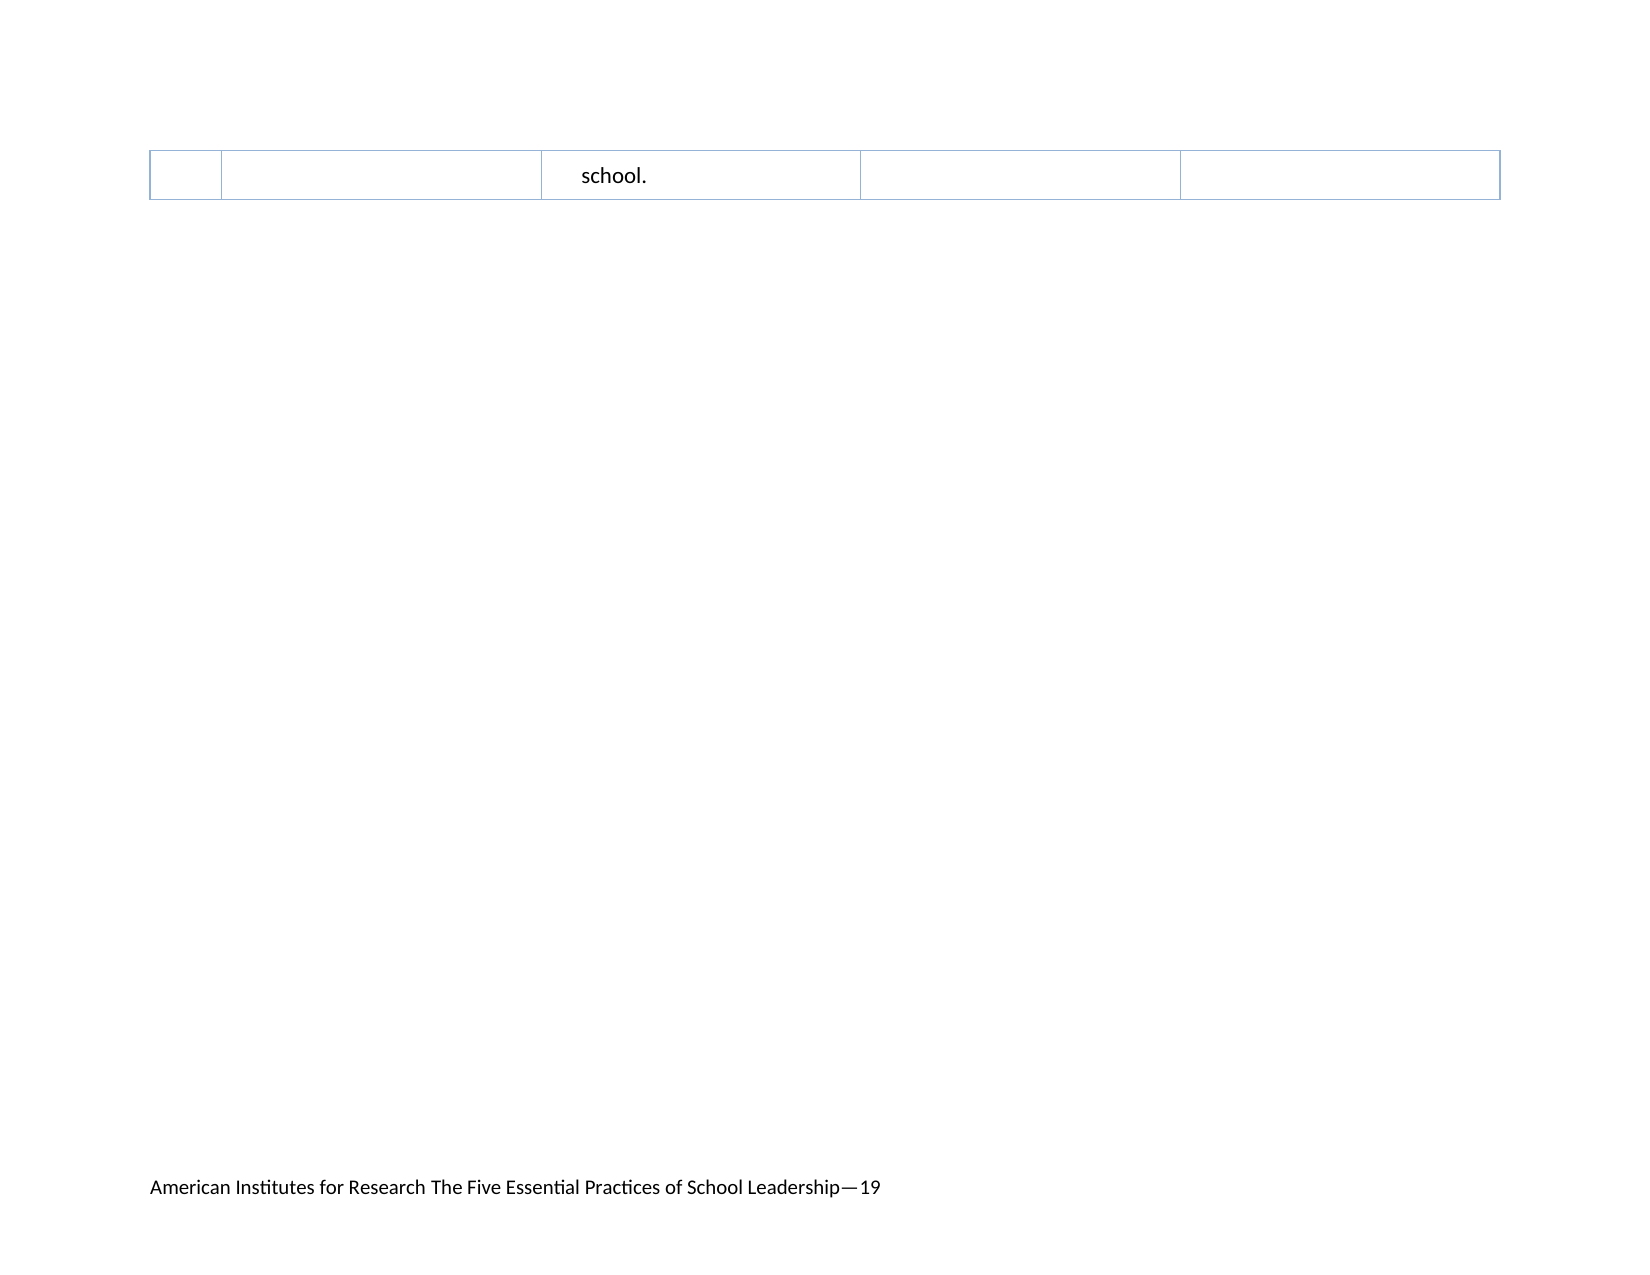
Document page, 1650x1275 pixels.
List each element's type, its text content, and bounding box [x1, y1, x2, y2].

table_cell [222, 151, 541, 199]
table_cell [1181, 151, 1499, 199]
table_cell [542, 151, 860, 199]
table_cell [861, 151, 1180, 199]
table_cell B. [151, 151, 221, 199]
